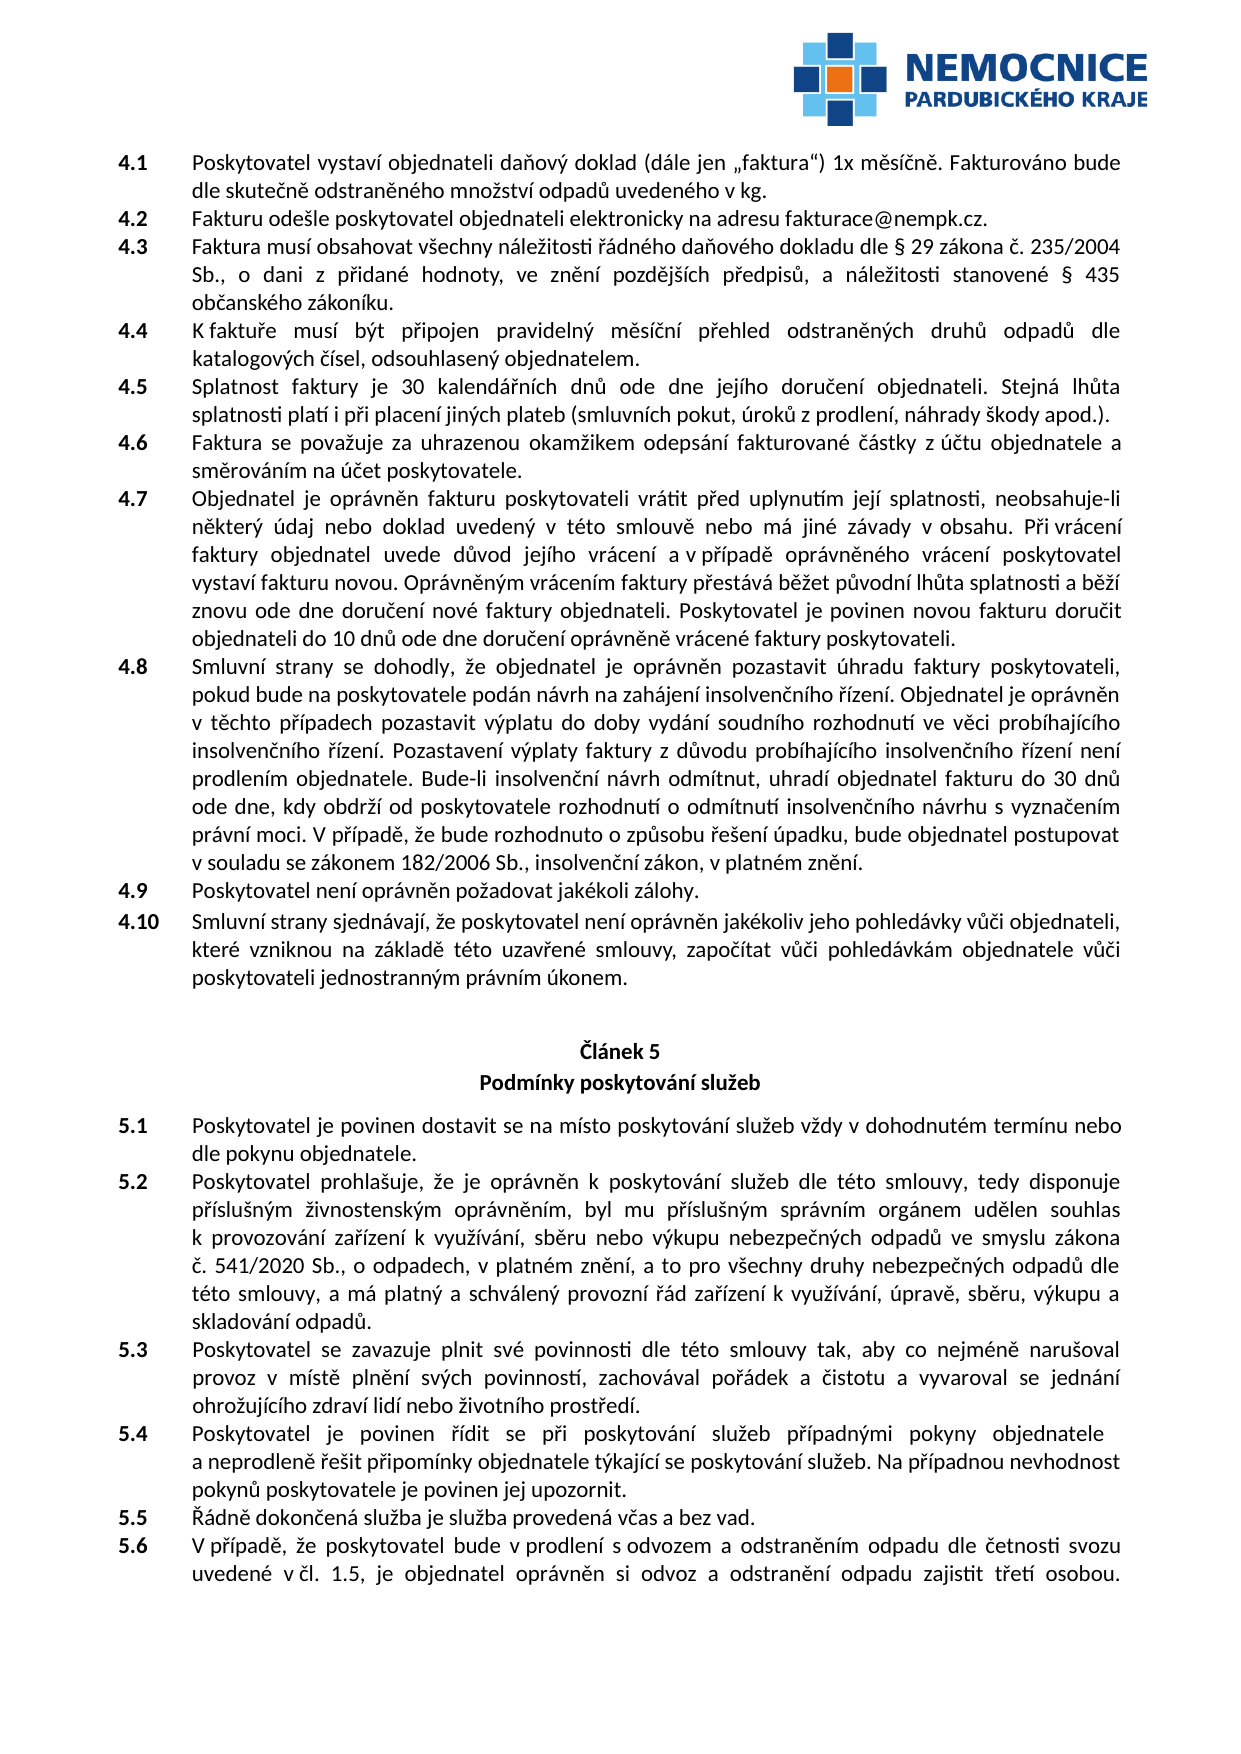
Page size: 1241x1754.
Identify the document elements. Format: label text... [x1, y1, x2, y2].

picture [792, 31, 1148, 127]
text 5.1 Poskytovatel je povinen dostavit se na místo poskytování služeb vždy v dohodnutém termínu nebo dle pokynu objednatele. [118, 1111, 1122, 1167]
text 4.4 K faktuře musí být připojen pravidelný měsíční přehled odstraněných druhů odpadů dle katalogových čísel, odsouhlasený objednatelem. [118, 316, 1122, 372]
text 4.2 Fakturu odešle poskytovatel objednateli elektronicky na adresu fakturace@nempk.cz. [118, 204, 1122, 232]
text 4.6 Faktura se považuje za uhrazenou okamžikem odepsání fakturované částky z účtu objednatele a směrováním na účet poskytovatele. [118, 428, 1122, 484]
text 5.2 Poskytovatel prohlašuje, že je oprávněn k poskytování služeb dle této smlouvy, tedy disponuje příslušným živnostenským oprávněním, byl mu příslušným správním orgánem udělen souhlas k provozování zařízení k využívání, sběru nebo výkupu nebezpečných odpadů ve smyslu zákona č. 541/2020 Sb., o odpadech, v platném znění, a to pro všechny druhy nebezpečných odpadů dle této smlouvy, a má platný a schválený provozní řád zařízení k využívání, úpravě, sběru, výkupu a skladování odpadů. [118, 1167, 1122, 1335]
text 5.4 Poskytovatel je povinen řídit se při poskytování služeb případnými pokyny objednatele a neprodleně řešit připomínky objednatele týkající se poskytování služeb. Na případnou nevhodnost pokynů poskytovatele je povinen jej upozornit. [118, 1419, 1122, 1503]
text 4.7 Objednatel je oprávněn fakturu poskytovateli vrátit před uplynutím její splatnosti, neobsahuje-li některý údaj nebo doklad uvedený v této smlouvě nebo má jiné závady v obsahu. Při vrácení faktury objednatel uvede důvod jejího vrácení a v případě oprávněného vrácení poskytovatel vystaví fakturu novou. Oprávněným vrácením faktury přestává běžet původní lhůta splatnosti a běží znovu ode dne doručení nové faktury objednateli. Poskytovatel je povinen novou fakturu doručit objednateli do 10 dnů ode dne doručení oprávněně vrácené faktury poskytovateli. [118, 484, 1122, 652]
text 4.5 Splatnost faktury je 30 kalendářních dnů ode dne jejího doručení objednateli. Stejná lhůta splatnosti platí i při placení jiných plateb (smluvních pokut, úroků z prodlení, náhrady škody apod.). [118, 372, 1122, 428]
text 5.5 Řádně dokončená služba je služba provedená včas a bez vad. [118, 1503, 1122, 1531]
text 4.8 Smluvní strany se dohodly, že objednatel je oprávněn pozastavit úhradu faktury poskytovateli, pokud bude na poskytovatele podán návrh na zahájení insolvenčního řízení. Objednatel je oprávněn v těchto případech pozastavit výplatu do doby vydání soudního rozhodnutí ve věci probíhajícího insolvenčního řízení. Pozastavení výplaty faktury z důvodu probíhajícího insolvenčního řízení není prodlením objednatele. Bude-li insolvenční návrh odmítnut, uhradí objednatel fakturu do 30 dnů ode dne, kdy obdrží od poskytovatele rozhodnutí o odmítnutí insolvenčního návrhu s vyznačením právní moci. V případě, že bude rozhodnuto o způsobu řešení úpadku, bude objednatel postupovat v souladu se zákonem 182/2006 Sb., insolvenční zákon, v platném znění. [118, 652, 1122, 876]
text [118, 1531, 1122, 1587]
text 4.9 Poskytovatel není oprávněn požadovat jakékoli zálohy. [118, 876, 1122, 904]
text Podmínky poskytování služeb [118, 1068, 1122, 1096]
text 4.10 Smluvní strany sjednávají, že poskytovatel není oprávněn jakékoliv jeho pohledávky vůči objednateli, které vzniknou na základě této uzavřené smlouvy, započítat vůči pohledávkám objednatele vůči poskytovateli jednostranným právním úkonem. [118, 907, 1122, 991]
text 4.3 Faktura musí obsahovat všechny náležitosti řádného daňového dokladu dle § 29 zákona č. 235/2004 Sb., o dani z přidané hodnoty, ve znění pozdějších předpisů, a náležitosti stanovené § 435 občanského zákoníku. [118, 232, 1122, 316]
subtitle Článek 5 [118, 1037, 1122, 1065]
text 5.3 Poskytovatel se zavazuje plnit své povinnosti dle této smlouvy tak, aby co nejméně narušoval provoz v místě plnění svých povinností, zachovával pořádek a čistotu a vyvaroval se jednání ohrožujícího zdraví lidí nebo životního prostředí. [118, 1335, 1122, 1419]
text 4.1 Poskytovatel vystaví objednateli daňový doklad (dále jen „faktura“) 1x měsíčně. Fakturováno bude dle skutečně odstraněného množství odpadů uvedeného v kg. [118, 148, 1122, 204]
